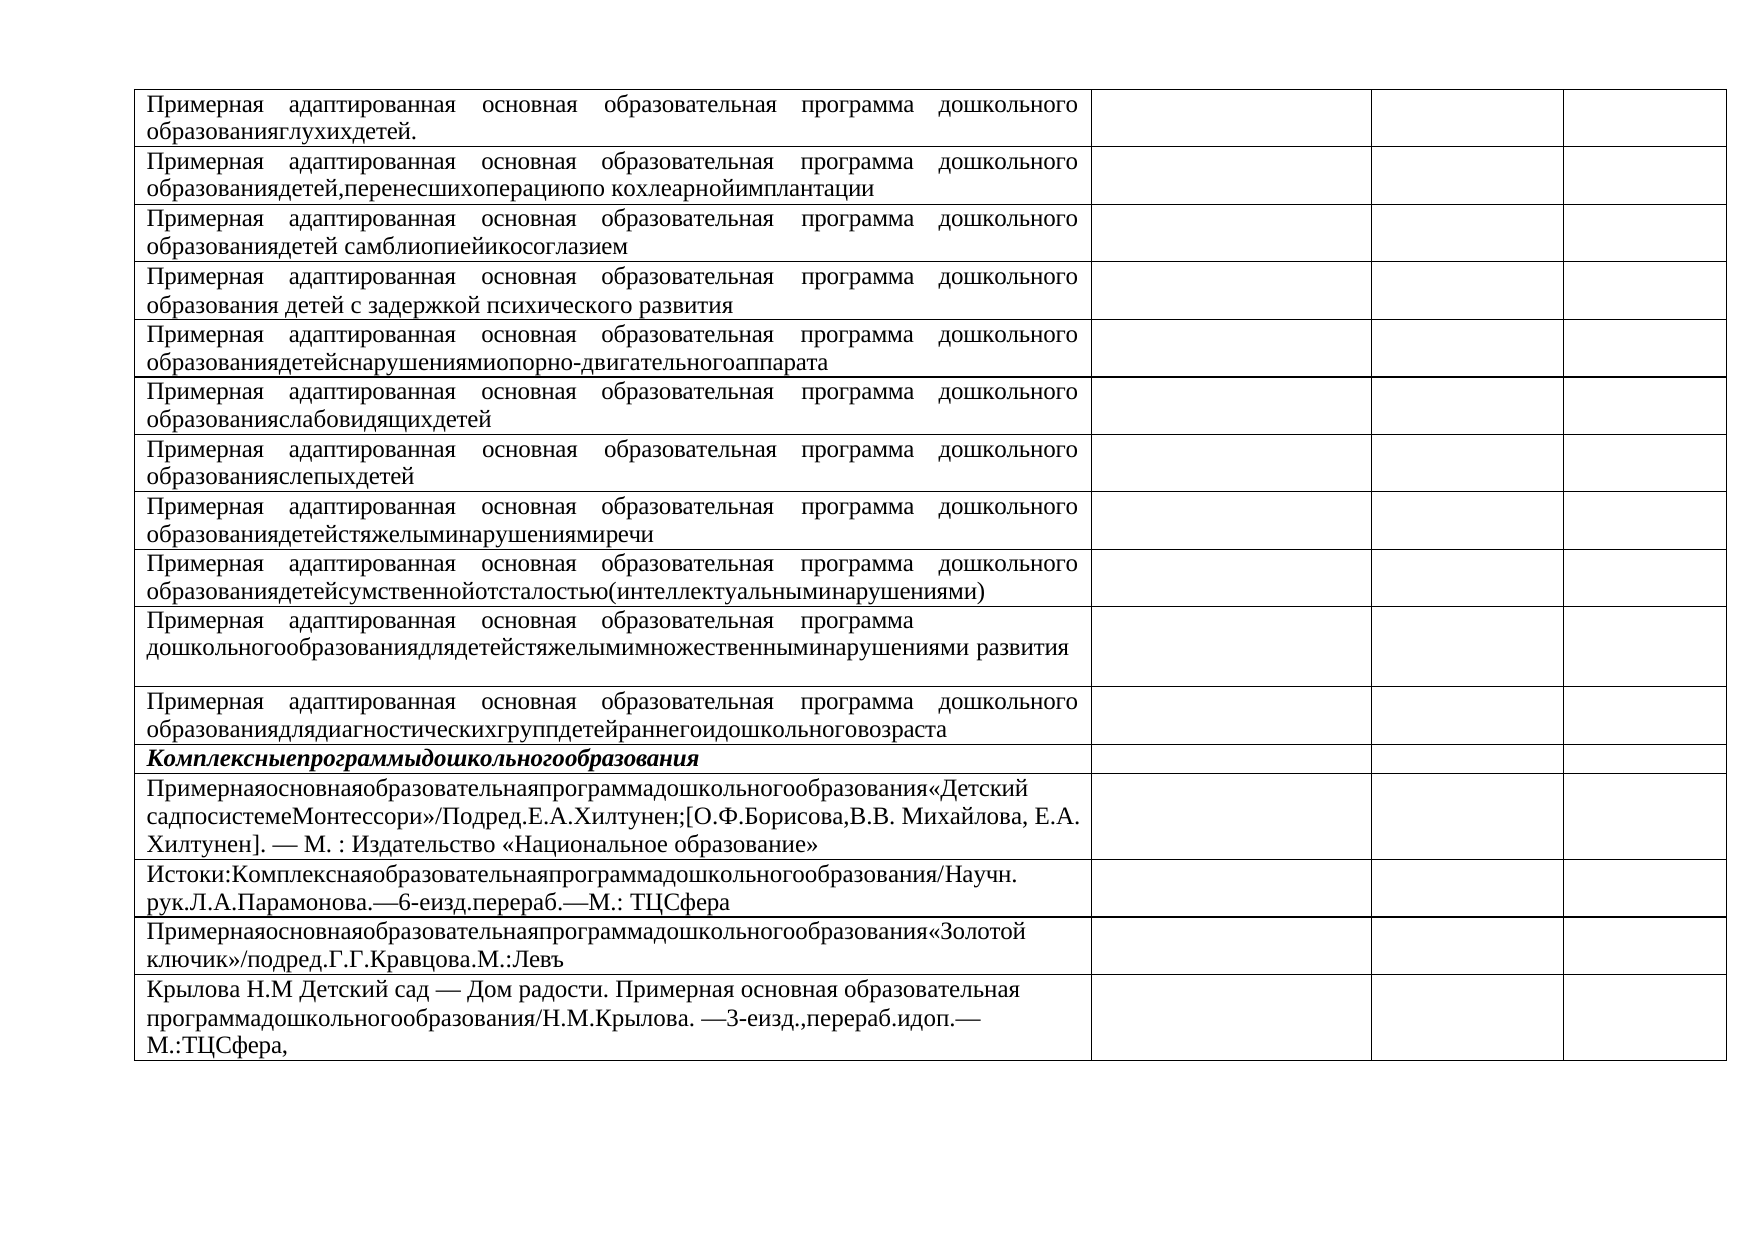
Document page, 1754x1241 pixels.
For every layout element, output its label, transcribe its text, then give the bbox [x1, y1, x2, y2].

table_cell Примерная адаптированная основная образовательная программа образованиядетей,перенесшихоперациюпо кохлеарнойимплантации [135, 147, 926, 203]
table_cell [1372, 607, 1563, 686]
table_cell Истоки:Комплекснаяобразовательнаяпрограммадошкольногообразования/Научн. рук.Л.А.Парамонова.—6-еизд.перераб.—М.: ТЦСфера [135, 860, 1091, 916]
table_cell [1092, 687, 1371, 744]
table_cell дошкольного [926, 147, 1091, 203]
table_cell [1092, 492, 1371, 549]
table_cell [1372, 205, 1563, 261]
table_cell Примерная адаптированная основная образовательная программа дошкольного образованиядлядиагностическихгруппдетейраннегоидошкольноговозраста [135, 687, 1091, 744]
table_cell Примерная адаптированная основная образовательная программа дошкольного образованиядетейсумственнойотсталостью(интеллектуальныминарушениями) [135, 550, 1091, 606]
table_cell [1372, 147, 1563, 203]
table_cell [1564, 745, 1726, 773]
table_cell Примерная адаптированная основная образовательная программа образованиядетейснарушениямиопорно-двигательногоаппарата [135, 320, 926, 376]
table_cell [1564, 860, 1726, 916]
table_cell [1564, 492, 1726, 549]
table_cell [1372, 687, 1563, 744]
table_cell [1092, 918, 1371, 974]
table_cell [1372, 860, 1563, 916]
table_cell дошкольного [926, 262, 1091, 319]
table_cell [1092, 147, 1371, 203]
table_cell [1092, 550, 1371, 606]
table_cell [1372, 774, 1563, 859]
table_cell дошкольного [926, 435, 1091, 491]
table_cell [1372, 492, 1563, 549]
table_cell [1092, 435, 1371, 491]
table_cell [1092, 320, 1371, 376]
table_cell программа [788, 205, 926, 261]
table_cell [1092, 860, 1371, 916]
table_cell основная [469, 90, 589, 146]
table_cell [1372, 262, 1563, 319]
table_cell дошкольного [926, 205, 1091, 261]
table_cell Примернаяосновнаяобразовательнаяпрограммадошкольногообразования«Детский садпосистемеМонтессори»/Подред.Е.А.Хилтунен;[О.Ф.Борисова,В.В. Михайлова, Е.А. Хилтунен]. — М. : Издательство «Национальное образование» [135, 774, 1091, 859]
table_cell программа [788, 262, 926, 319]
table_cell [1564, 687, 1726, 744]
table_cell [1372, 378, 1563, 434]
table_cell Примерная адаптированная основная образовательная программа дошкольногообразованиядлядетейстяжелымимножественныминарушениями развития [135, 607, 1091, 686]
table_cell образовательная [589, 90, 788, 146]
table_cell Примерная адаптированная основная образовательная образования детей с задержкой психического развития [135, 262, 788, 319]
table_cell Примерная адаптированная образованияслепыхдетей [135, 435, 469, 491]
table_cell [1564, 435, 1726, 491]
table_cell [1564, 607, 1726, 686]
table_cell образовательная [589, 435, 788, 491]
table_cell [1564, 918, 1726, 974]
table_cell [1564, 550, 1726, 606]
table_cell [1564, 378, 1726, 434]
table_cell [1092, 90, 1371, 146]
table_cell [1564, 147, 1726, 203]
table_cell [1564, 262, 1726, 319]
table_cell [1372, 90, 1563, 146]
table_cell дошкольного [926, 320, 1091, 376]
table_cell [1092, 774, 1371, 859]
table_cell программа [788, 492, 926, 549]
table_cell [1564, 975, 1726, 1060]
table_cell [1564, 774, 1726, 859]
table_cell [1372, 435, 1563, 491]
table_cell [1092, 607, 1371, 686]
table_cell [1564, 90, 1726, 146]
table_cell [1372, 975, 1563, 1060]
table_cell [1092, 205, 1371, 261]
table_cell программа [788, 435, 926, 491]
table_cell [1564, 320, 1726, 376]
table_cell программа [788, 378, 926, 434]
table_cell [1372, 745, 1563, 773]
table_cell основная [469, 435, 589, 491]
table_cell дошкольного [926, 90, 1091, 146]
table_cell Примерная адаптированная образованияглухихдетей. [135, 90, 469, 146]
table_cell [1564, 205, 1726, 261]
table_cell Крылова Н.М Детский сад — Дом радости. Примерная основная образовательная программадошкольногообразования/Н.М.Крылова. —3-еизд.,перераб.идоп.— М.:ТЦСфера, [135, 975, 1091, 1060]
table_cell Примернаяосновнаяобразовательнаяпрограммадошкольногообразования«Золотой ключик»/подред.Г.Г.Кравцова.М.:Левъ [135, 918, 1091, 974]
table_cell [1372, 550, 1563, 606]
table_cell Примерная адаптированная основная образовательная образованиядетейстяжелыминарушениямиречи [135, 492, 788, 549]
table_cell [1372, 320, 1563, 376]
table_cell дошкольного [926, 378, 1091, 434]
table_cell [1372, 918, 1563, 974]
table_cell Примерная адаптированная основная образовательная образованияслабовидящихдетей [135, 378, 788, 434]
table_cell программа [788, 90, 926, 146]
table_cell дошкольного [926, 492, 1091, 549]
table_cell Примерная адаптированная основная образовательная образованиядетей самблиопиейикосоглазием [135, 205, 788, 261]
table_cell [1092, 745, 1371, 773]
table_cell [1092, 975, 1371, 1060]
table_cell [1092, 262, 1371, 319]
table_cell Комплексныепрограммыдошкольногообразования [135, 745, 1091, 773]
table_cell [1092, 378, 1371, 434]
